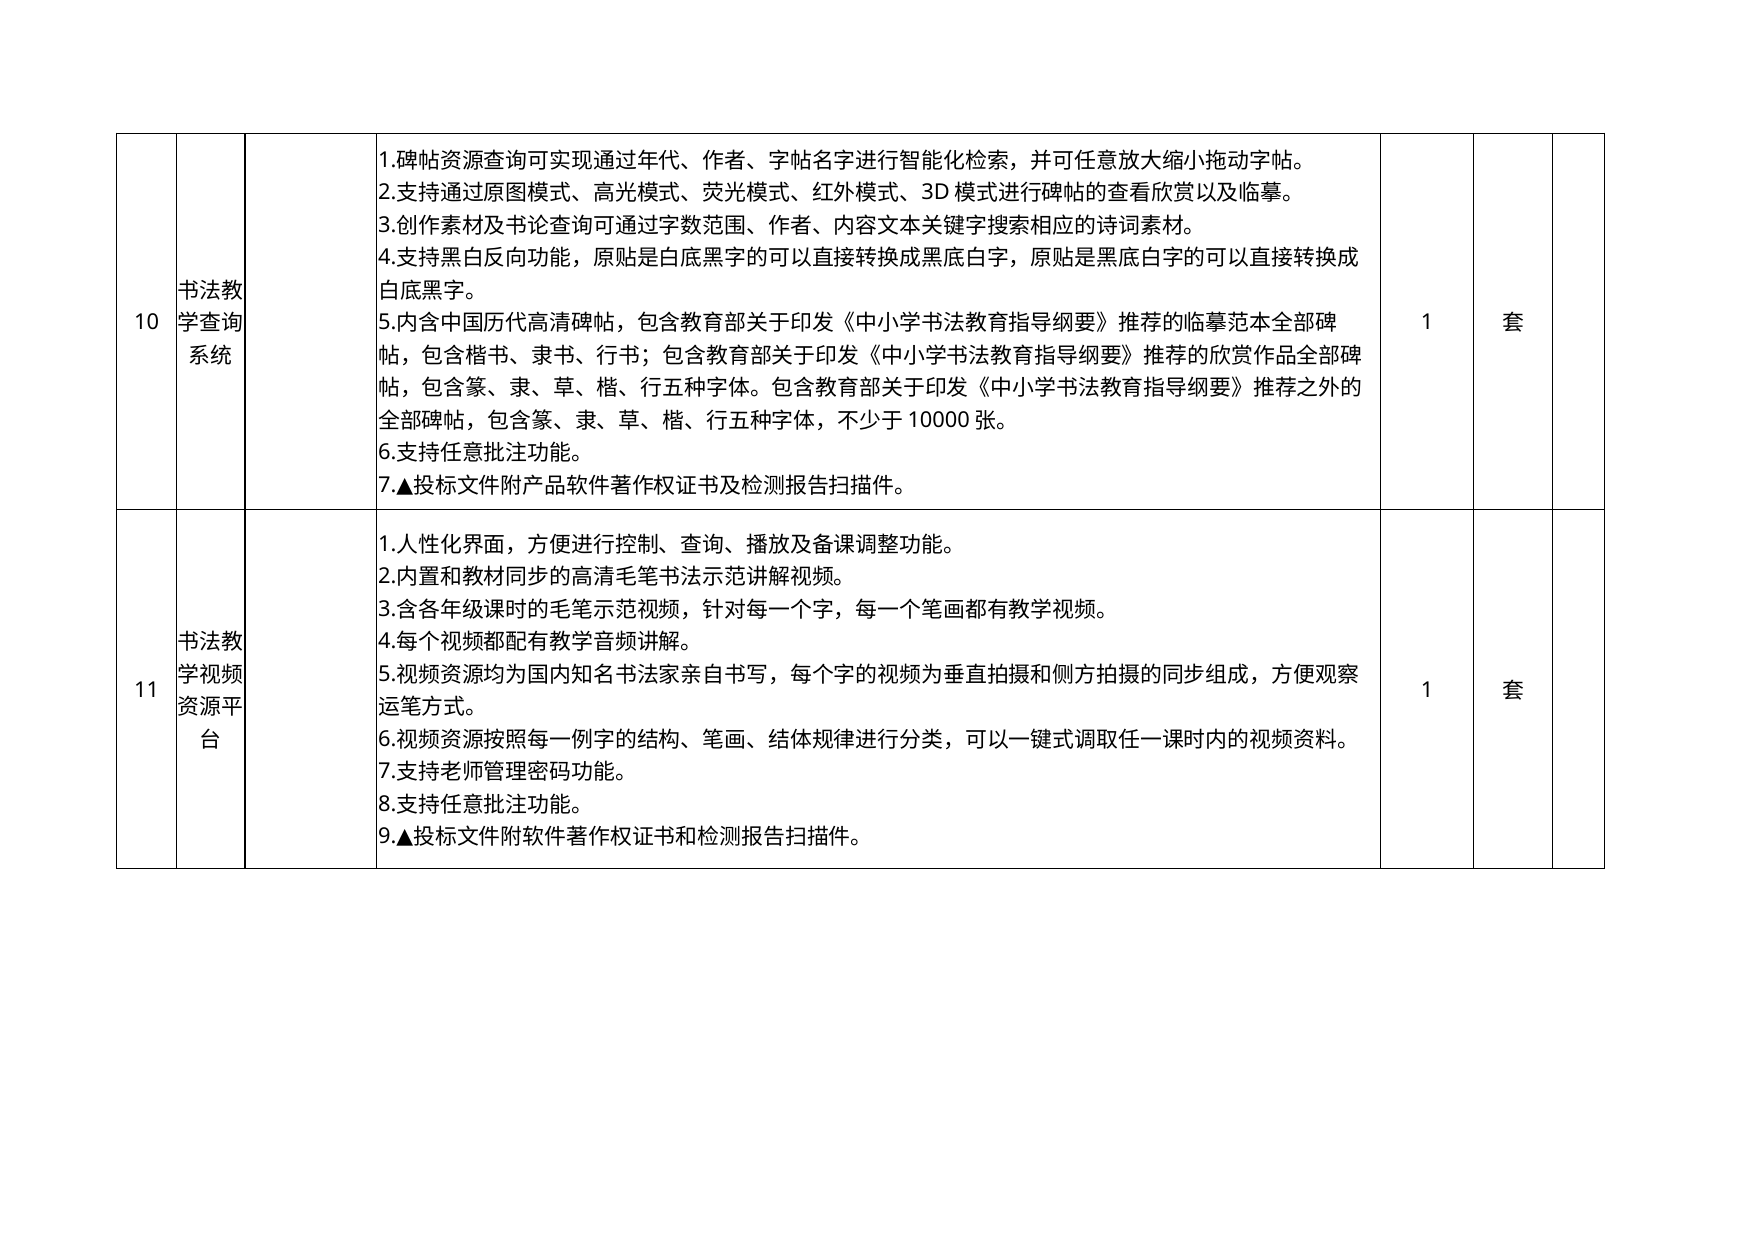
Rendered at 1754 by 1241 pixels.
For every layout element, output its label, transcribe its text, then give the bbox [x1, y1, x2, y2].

table_cell 套 [1474, 510, 1552, 867]
table_cell [246, 134, 376, 509]
table_cell 1.碑帖资源查询可实现通过年代、作者、字帖名字进行智能化检索，并可任意放大缩小拖动字帖。 2.支持通过原图模式、高光模式、荧光模式、红外模式、3D模式进行碑帖的查看欣赏以及临摹。 3.创作素材及书论查询可通过字数范围、作者、内容文本关键字搜索相应的诗词素材。 4.支持黑白反向功能，原贴是白底黑字的可以直接转换成黑底白字，原贴是黑底白字的可以直接转换成白底黑字。 5.内含中国历代高清碑帖，包含教育部关于印发《中小学书法教育指导纲要》推荐的临摹范本全部碑帖，包含楷书、隶书、行书；包含教育部关于印发《中小学书法教育指导纲要》推荐的欣赏作品全部碑帖，包含篆、隶、草、楷、行五种字体。包含教育部关于印发《中小学书法教育指导纲要》推荐之外的全部碑帖，包含篆、隶、草、楷、行五种字体，不少于10000张。 6.支持任意批注功能。 7.▲投标文件附产品软件著作权证书及检测报告扫描件。 [377, 134, 1380, 509]
table_cell 11 [117, 510, 176, 867]
table_cell 书法教学查询系统 [177, 134, 244, 509]
table_cell 1 [1381, 134, 1473, 509]
table_cell 1 [1381, 510, 1473, 867]
table_cell [1553, 134, 1604, 509]
table_cell 1.人性化界面，方便进行控制、查询、播放及备课调整功能。 2.内置和教材同步的高清毛笔书法示范讲解视频。 3.含各年级课时的毛笔示范视频，针对每一个字，每一个笔画都有教学视频。 4.每个视频都配有教学音频讲解。 5.视频资源均为国内知名书法家亲自书写，每个字的视频为垂直拍摄和侧方拍摄的同步组成，方便观察运笔方式。 6.视频资源按照每一例字的结构、笔画、结体规律进行分类，可以一键式调取任一课时内的视频资料。 7.支持老师管理密码功能。 8.支持任意批注功能。 9.▲投标文件附软件著作权证书和检测报告扫描件。 [377, 510, 1380, 867]
table_cell 书法教学视频资源平台 [177, 510, 244, 867]
table_cell 10 [117, 134, 176, 509]
table_cell 套 [1474, 134, 1552, 509]
table_cell [1553, 510, 1604, 867]
table_cell [246, 510, 376, 867]
